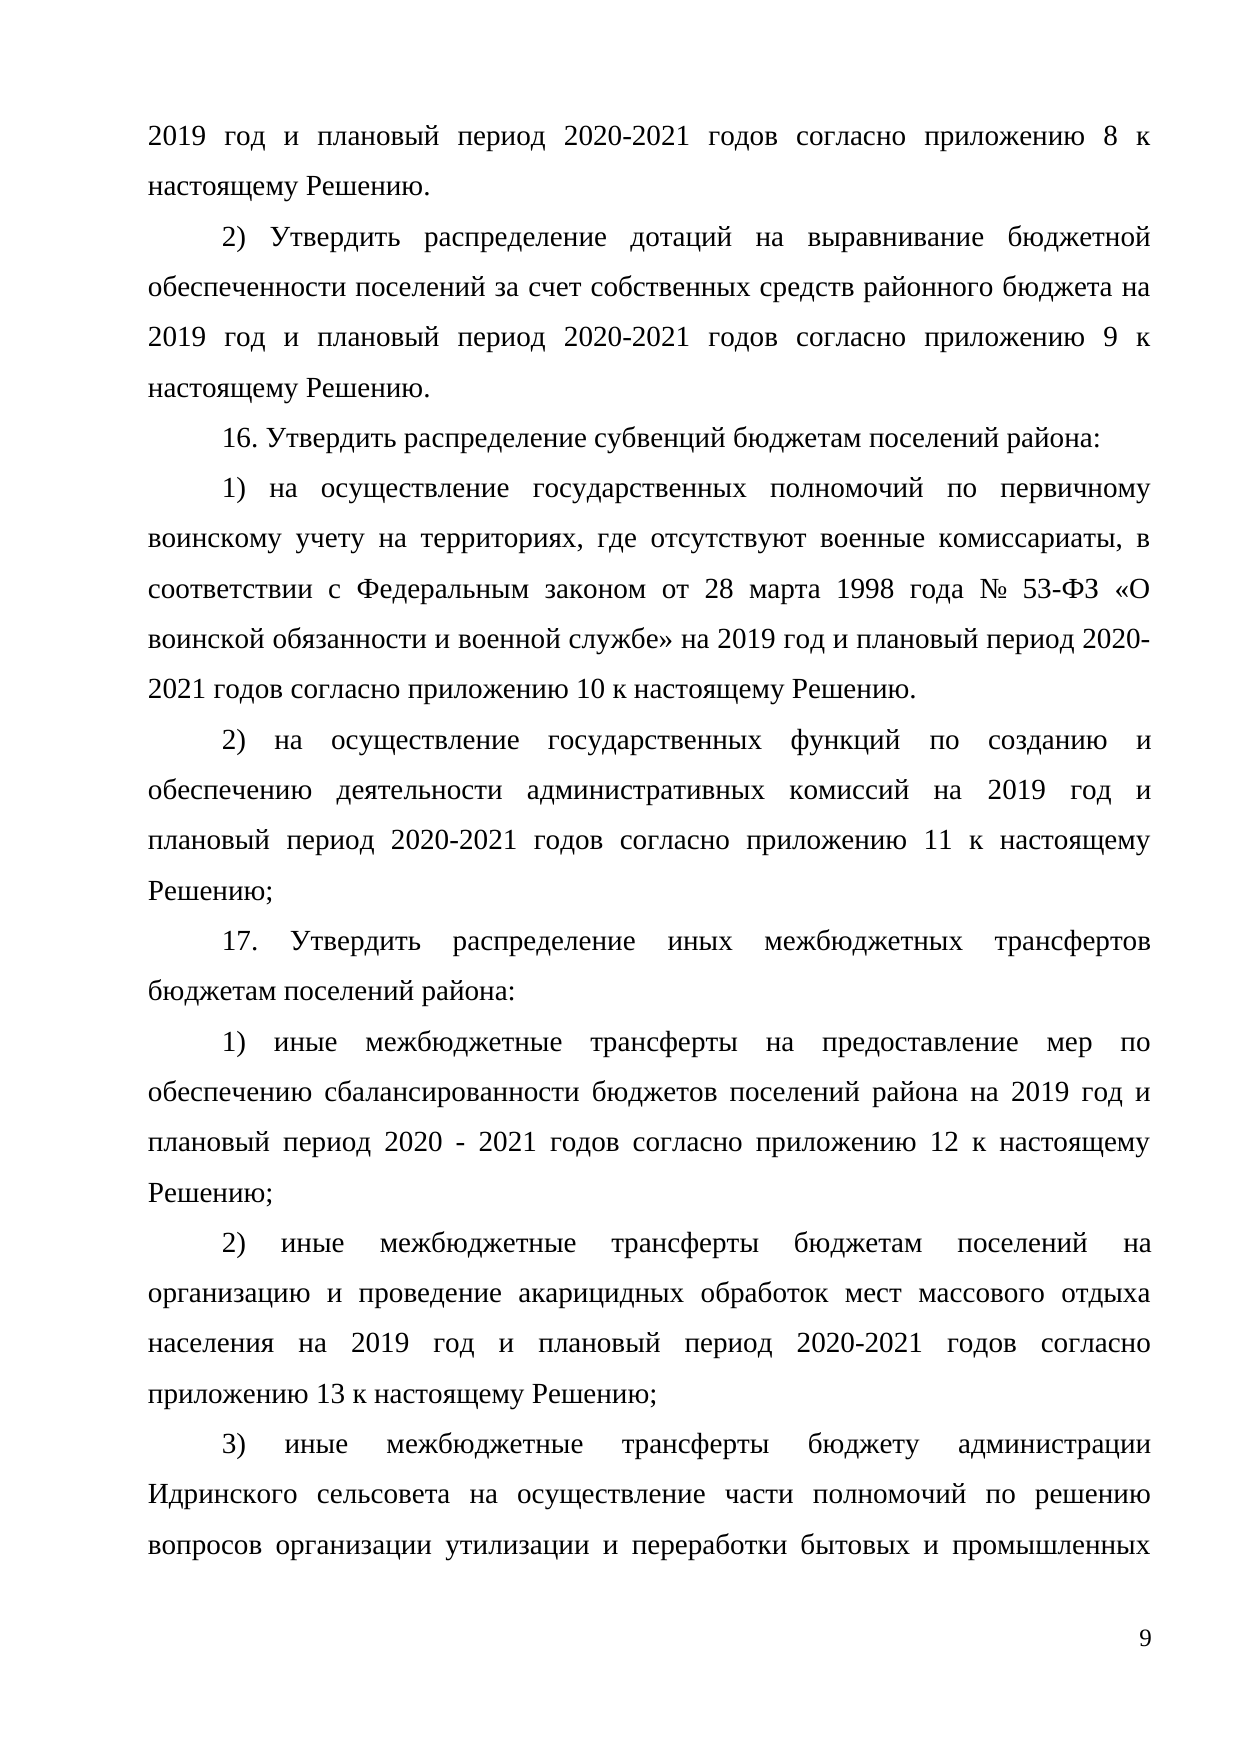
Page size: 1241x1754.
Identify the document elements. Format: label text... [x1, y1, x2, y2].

text 2) иные межбюджетные трансферты бюджетам поселений на организацию и проведение акарицидных обработок мест массового отдыха населения на 2019 год и плановый период 2020-2021 годов согласно приложению 13 к настоящему Решению; [148, 1225, 1152, 1409]
text 2) на осуществление государственных функций по созданию и обеспечению деятельности административных комиссий на 2019 год и плановый период 2020-2021 годов согласно приложению 11 к настоящему Решению; [148, 722, 1152, 906]
text 2) Утвердить распределение дотаций на выравнивание бюджетной обеспеченности поселений за счет собственных средств районного бюджета на 2019 год и плановый период 2020-2021 годов согласно приложению 9 к настоящему Решению. [148, 219, 1152, 403]
text 1) на осуществление государственных полномочий по первичному воинскому учету на территориях, где отсутствуют военные комиссариаты, в соответствии с Федеральным законом от 28 марта 1998 года № 53-ФЗ «О воинской обязанности и военной службе» на 2019 год и плановый период 2020-2021 годов согласно приложению 10 к настоящему Решению. [148, 470, 1152, 705]
text 16. Утвердить распределение субвенций бюджетам поселений района: [148, 420, 1152, 453]
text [148, 1426, 1152, 1560]
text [148, 118, 1152, 202]
text 17. Утвердить распределение иных межбюджетных трансфертов бюджетам поселений района: [148, 923, 1152, 1007]
text 1) иные межбюджетные трансферты на предоставление мер по обеспечению сбалансированности бюджетов поселений района на 2019 год и плановый период 2020 - 2021 годов согласно приложению 12 к настоящему Решению; [148, 1024, 1152, 1208]
